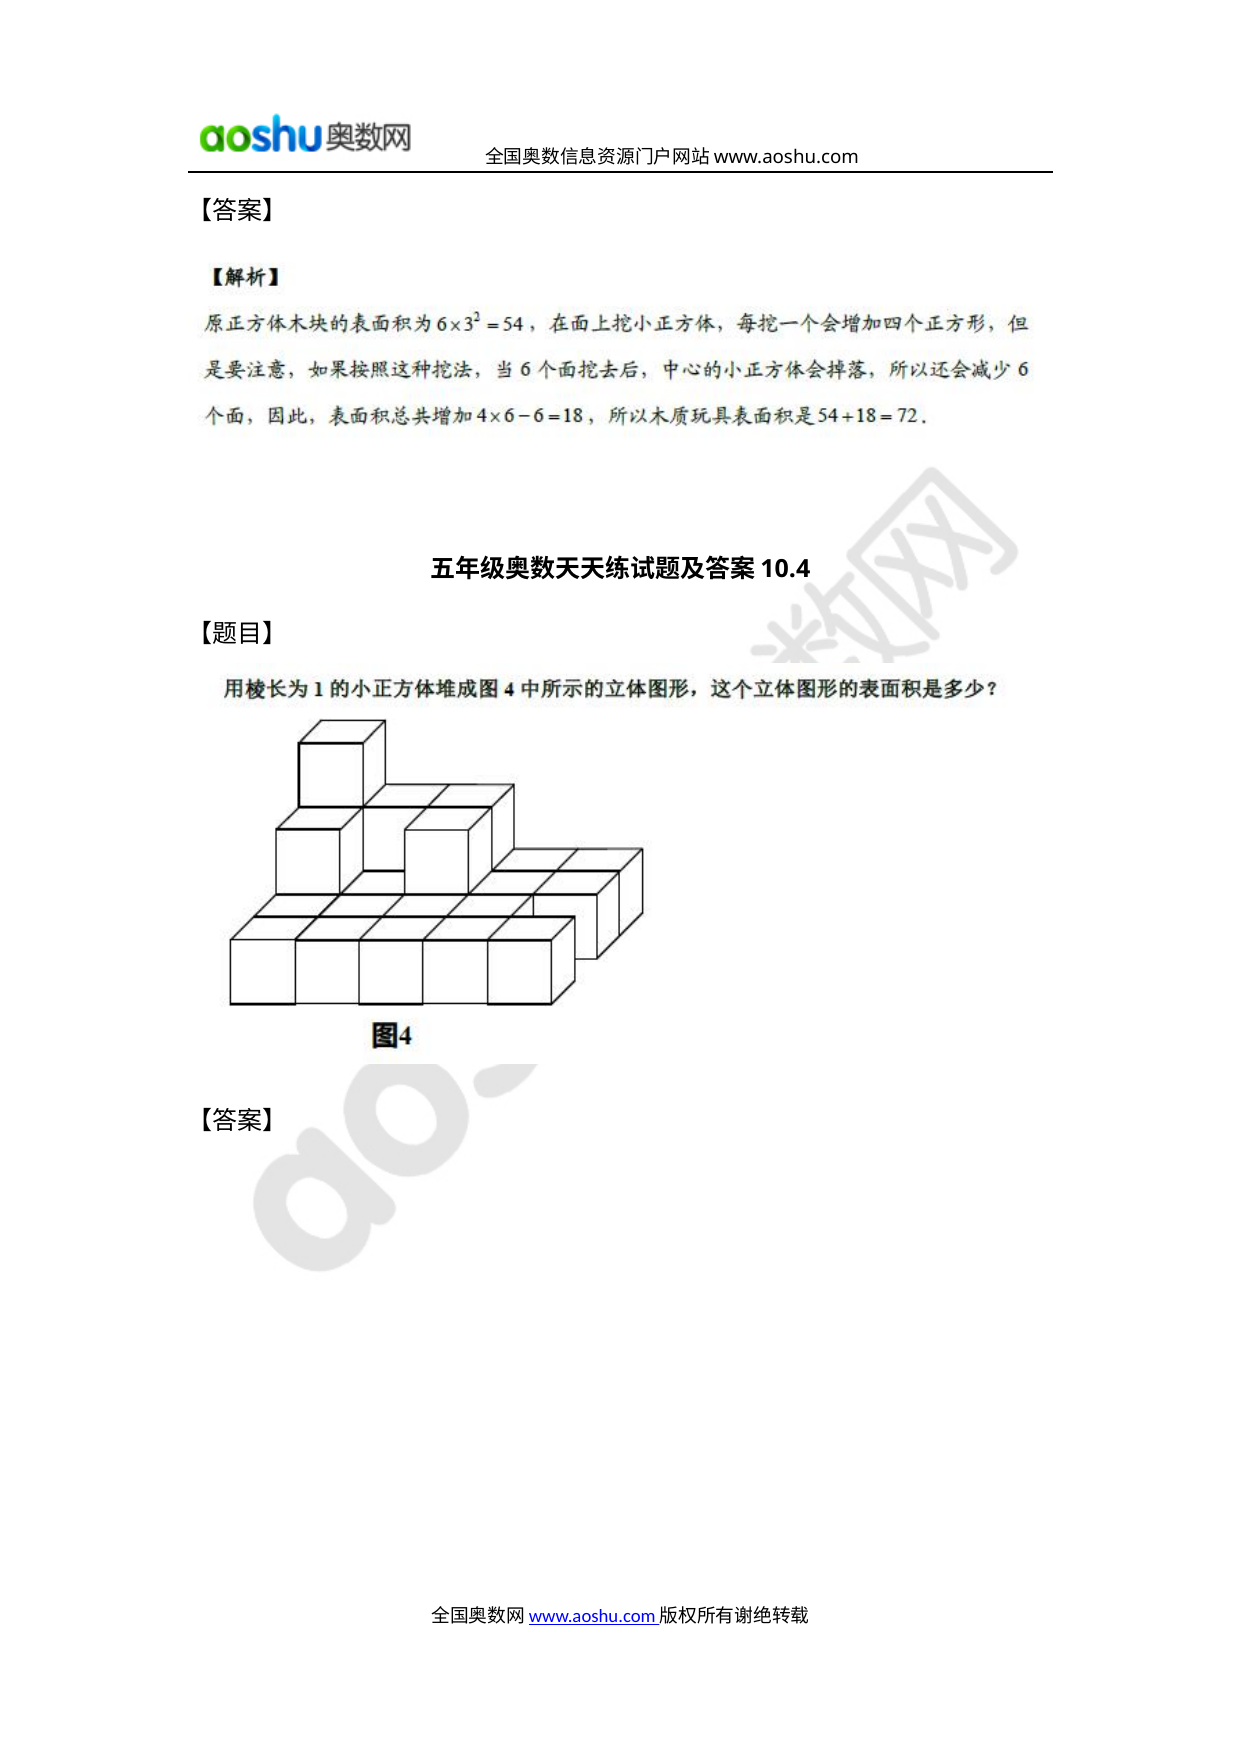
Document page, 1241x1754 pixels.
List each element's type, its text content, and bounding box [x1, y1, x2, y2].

picture [187, 88, 485, 164]
text 【题目】 [187, 599, 1053, 663]
text 【答案】 [187, 1086, 1053, 1151]
text 五年级奥数天天练试题及答案10.4 [187, 534, 1053, 599]
text 【答案】 [187, 176, 1053, 241]
picture [187, 241, 1053, 534]
picture [187, 663, 1053, 1086]
picture [187, 1151, 1053, 1338]
